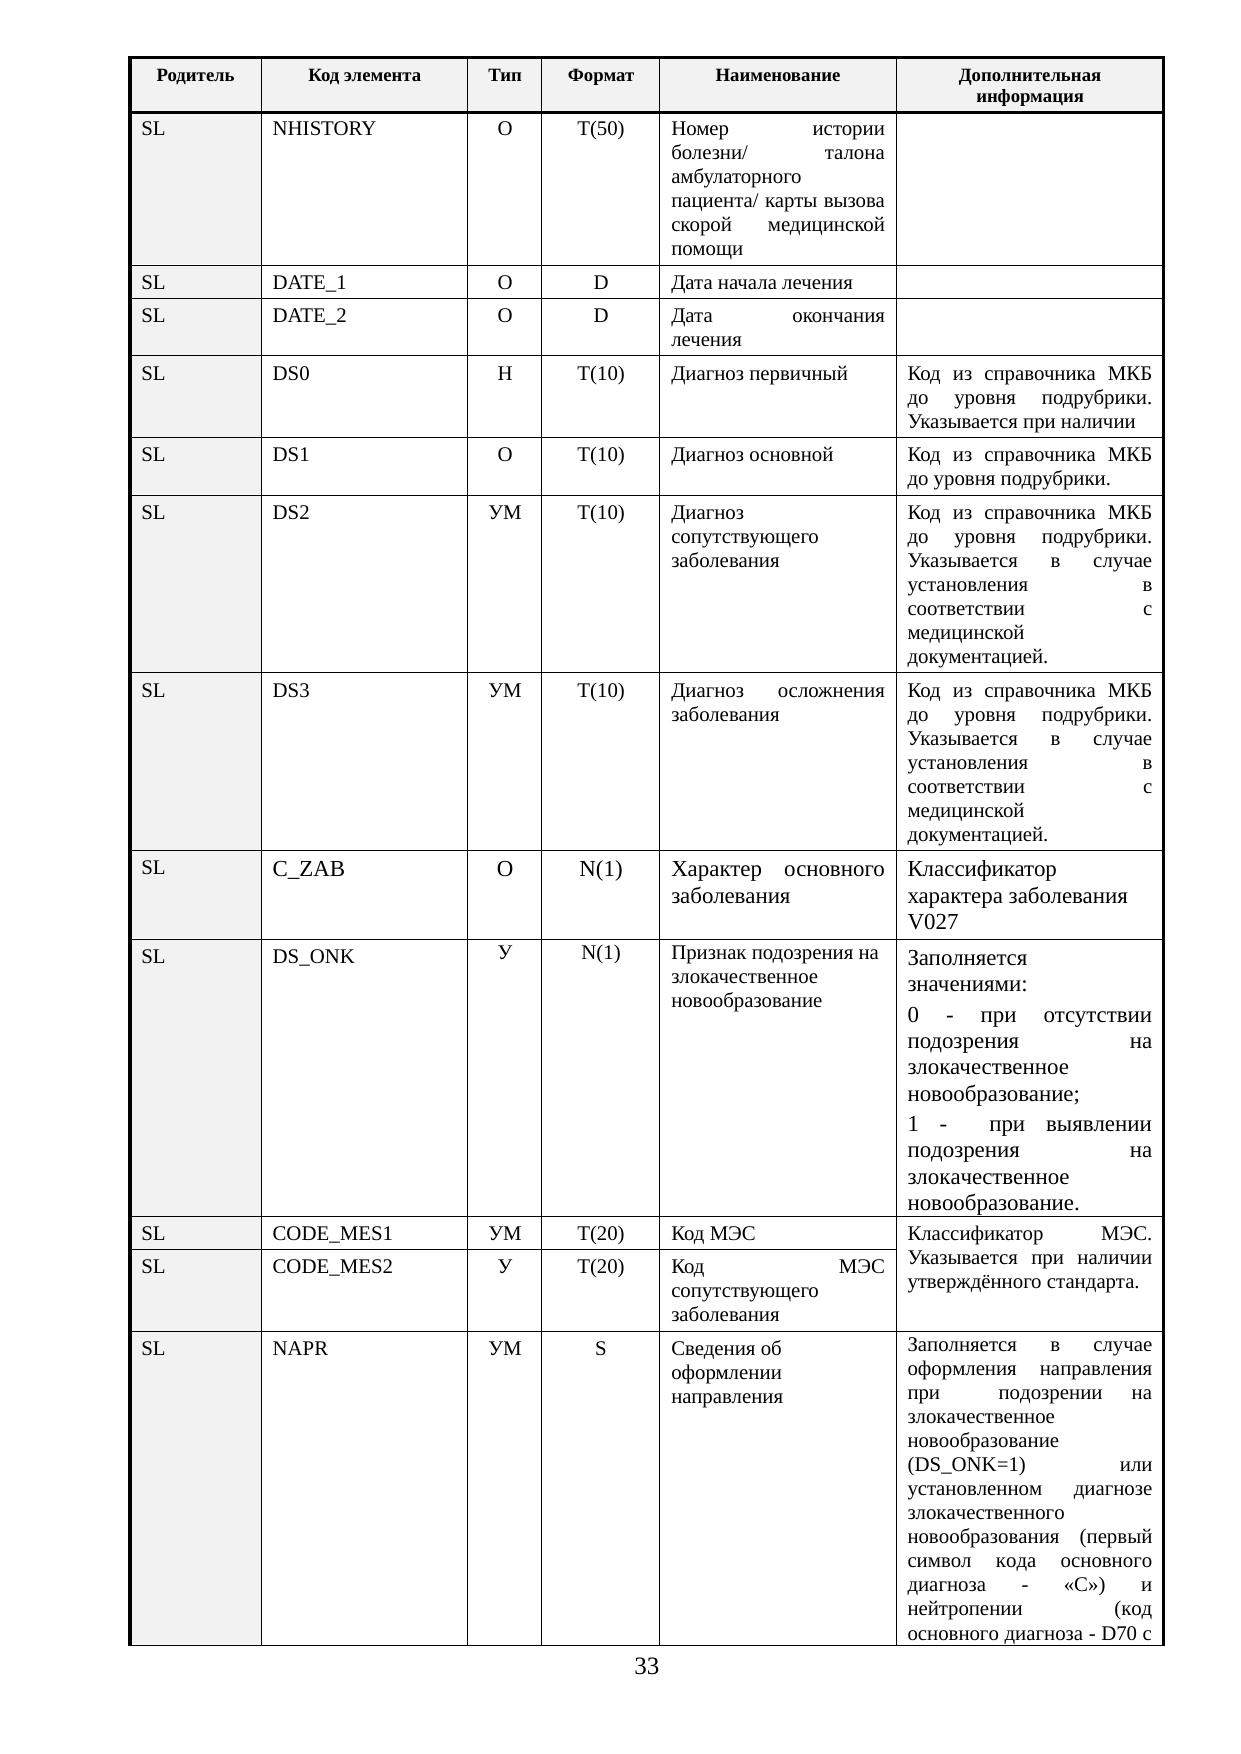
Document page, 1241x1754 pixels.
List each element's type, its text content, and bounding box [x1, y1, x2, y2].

table_cell D [542, 266, 659, 298]
table_cell O [468, 438, 541, 494]
table_cell SL [132, 356, 261, 437]
table_cell Код из справочника МКБ до уровня подрубрики. Указывается в случае установления в соответствии с медицинской документацией. [897, 673, 1162, 850]
table_header Тип [468, 59, 541, 111]
table_cell Диагноз основной [660, 438, 896, 494]
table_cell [660, 1332, 896, 1644]
table_cell Диагноз осложнения заболевания [660, 673, 896, 850]
table_cell CODE_MES2 [262, 1250, 467, 1331]
table_cell Номер истории болезни/ талона амбулаторного пациента/ карты вызова скорой медицинской помощи [660, 114, 896, 264]
table_cell N(1) [542, 851, 659, 938]
table_cell Заполняется значениями: 0 - при отсутствии подозрения на злокачественное новообразование; 1 - при выявлении подозрения на злокачественное новообразование. [897, 940, 1162, 1216]
table_cell SL [132, 438, 261, 494]
table_cell NAPR [262, 1332, 467, 1644]
table_header Дополнительная информация [897, 59, 1162, 111]
table_cell NHISTORY [262, 114, 467, 264]
table_cell О [468, 851, 541, 938]
table_cell T(10) [542, 673, 659, 850]
table_header Родитель [132, 59, 261, 111]
table_cell Признак подозрения на злокачественное новообразование [660, 940, 896, 1216]
table_cell DATE_1 [262, 266, 467, 298]
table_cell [897, 1332, 1162, 1644]
table_cell T(10) [542, 356, 659, 437]
table_cell SL [132, 299, 261, 355]
table_cell Диагноз сопутствующего заболевания [660, 496, 896, 672]
table_cell S [542, 1332, 659, 1644]
table_cell Код МЭС сопутствующего заболевания [660, 1250, 896, 1331]
table_cell N(1) [542, 940, 659, 1216]
table_cell DATE_2 [262, 299, 467, 355]
table_cell [897, 266, 1162, 298]
table_cell Классификатор характера заболевания V027 [897, 851, 1162, 938]
table_cell DS2 [262, 496, 467, 672]
table_cell УM [468, 1332, 541, 1644]
table_cell DS3 [262, 673, 467, 850]
table_cell УМ [468, 673, 541, 850]
table_cell DS0 [262, 356, 467, 437]
table_cell УМ [468, 1217, 541, 1249]
table_cell Дата начала лечения [660, 266, 896, 298]
table_cell SL [132, 266, 261, 298]
table_cell [897, 114, 1162, 264]
table_cell Код из справочника МКБ до уровня подрубрики. [897, 438, 1162, 494]
table_cell O [468, 114, 541, 264]
table_cell У [468, 1250, 541, 1331]
table_cell T(50) [542, 114, 659, 264]
table_cell SL [132, 114, 261, 264]
table_cell УМ [468, 496, 541, 672]
table_cell T(10) [542, 438, 659, 494]
table_cell Диагноз первичный [660, 356, 896, 437]
table_cell O [468, 266, 541, 298]
table_cell SL [132, 1332, 261, 1644]
table_cell C_ZAB [262, 851, 467, 938]
table_cell SL [132, 940, 261, 1216]
table_cell DS_ONK [262, 940, 467, 1216]
table_header Формат [542, 59, 659, 111]
table_cell Код из справочника МКБ до уровня подрубрики. Указывается при наличии [897, 356, 1162, 437]
table_cell Классификатор МЭС. Указывается при наличии утверждённого стандарта. [897, 1217, 1162, 1331]
table_cell DS1 [262, 438, 467, 494]
table_cell CODE_MES1 [262, 1217, 467, 1249]
table_cell SL [132, 673, 261, 850]
table_cell Дата окончания лечения [660, 299, 896, 355]
table_cell Характер основного заболевания [660, 851, 896, 938]
table_cell D [542, 299, 659, 355]
table_cell Код МЭС [660, 1217, 896, 1249]
table_cell У [468, 940, 541, 1216]
table_cell Код из справочника МКБ до уровня подрубрики. Указывается в случае установления в соответствии с медицинской документацией. [897, 496, 1162, 672]
table_cell SL [132, 496, 261, 672]
table_header Наименование [660, 59, 896, 111]
table_cell SL [132, 851, 261, 938]
table_header Код элемента [262, 59, 467, 111]
table_cell SL [132, 1217, 261, 1249]
table_cell Т(20) [542, 1250, 659, 1331]
table_cell Т(20) [542, 1217, 659, 1249]
table_cell T(10) [542, 496, 659, 672]
table_cell SL [132, 1250, 261, 1331]
table_cell [897, 299, 1162, 355]
table_cell O [468, 299, 541, 355]
table_cell Н [468, 356, 541, 437]
